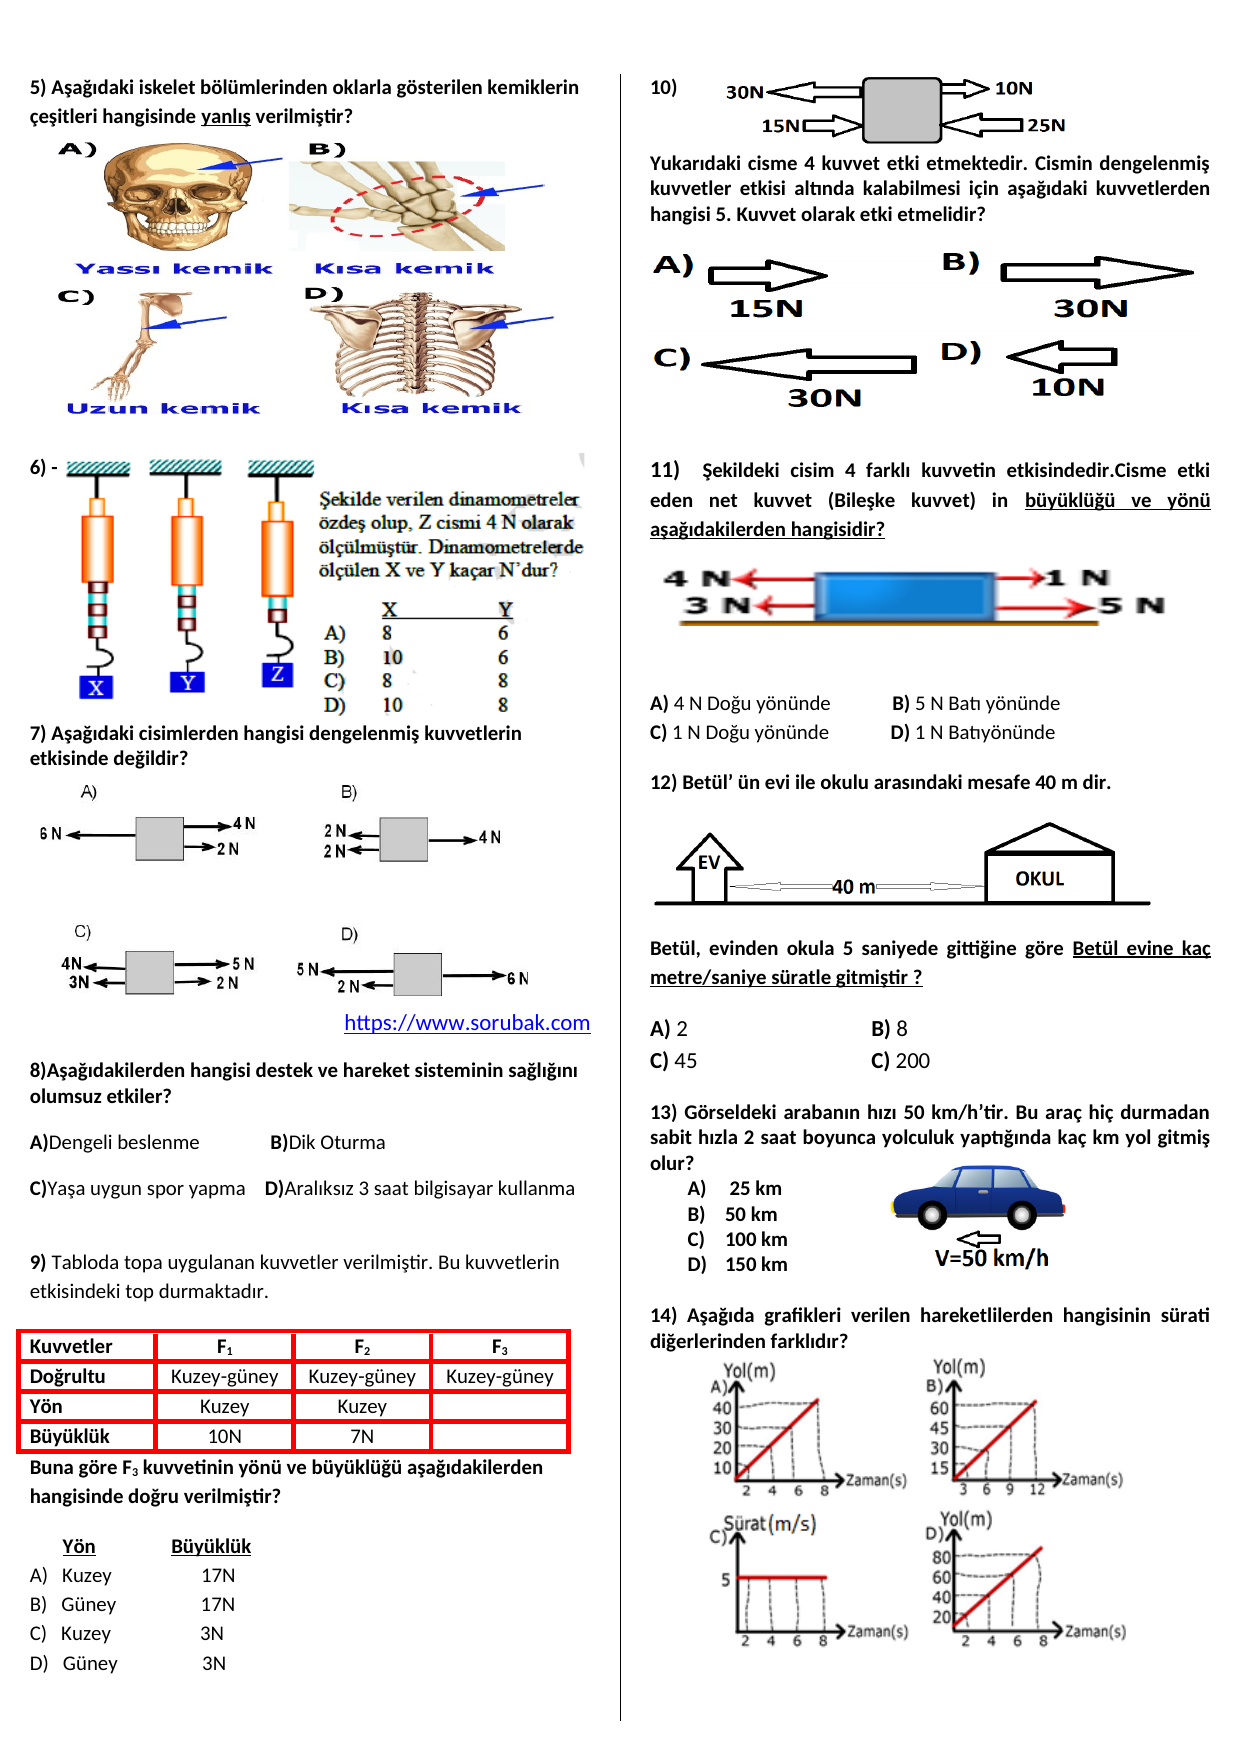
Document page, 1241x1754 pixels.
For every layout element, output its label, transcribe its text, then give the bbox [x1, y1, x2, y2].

table_cell 7N [296, 1424, 429, 1449]
table_header F1 [158, 1333, 293, 1359]
text Betül, evinden okula 5 saniyede gittiğine göre Betül evine kaç metre/saniye süratle gitmiştir ? [650, 935, 1211, 989]
table_cell [433, 1424, 566, 1449]
table_cell Kuzey [296, 1394, 429, 1419]
picture [40, 785, 528, 996]
list 25 km [687, 1175, 1211, 1201]
text C)Yaşa uygun spor yapma D)Aralıksız 3 saat bilgisayar kullanma [29, 1175, 591, 1229]
table_cell Kuzey [158, 1394, 291, 1419]
table_cell Kuzey-güney [296, 1364, 429, 1389]
table_cell Doğrultu [21, 1364, 153, 1389]
text A) 2 B) 8 C) 45 C) 200 [650, 1014, 1211, 1074]
text Buna göre F3 kuvvetinin yönü ve büyüklüğü aşağıdakilerden hangisinde doğru verilmiştir? [29, 1454, 591, 1508]
text 6) - [29, 454, 591, 507]
text https://www.sorubak.com A) 4 N Doğu yönünde B) 5 N Batı yönünde C) 1 N Doğu yönünde D) 1 N Batıyönünde [650, 566, 1211, 744]
table_cell [433, 1394, 566, 1419]
table_cell Büyüklük [21, 1424, 153, 1449]
text 14) Aşağıda grafikleri verilen hareketlilerden hangisinin sürati diğerlerinden farklıdır? [650, 1302, 1211, 1353]
list 150 km [687, 1252, 1211, 1277]
text 13) Görseldeki arabanın hızı 50 km/h’tir. Bu araç hiç durmadan sabit hızla 2 saat boyunca yolculuk yaptığında kaç km yol gitmiş olur? [650, 1099, 1211, 1175]
text 11) Şekildeki cisim 4 farklı kuvvetin etkisindedir.Cisme etki eden net kuvvet (Bileşke kuvvet) in büyüklüğü ve yönü aşağıdakilerden hangisidir? [650, 455, 1211, 541]
table_header F2 [296, 1333, 431, 1359]
table_cell Kuzey-güney [433, 1364, 566, 1389]
text 7) Aşağıdaki cisimlerden hangisi dengelenmiş kuvvetlerin etkisinde değildir? [29, 720, 569, 771]
picture [703, 1354, 1130, 1647]
text 8)Aşağıdakilerden hangisi destek ve hareket sisteminin sağlığını olumsuz etkiler? [29, 1057, 591, 1108]
text 5) Aşağıdaki iskelet bölümlerinden oklarla gösterilen kemiklerin çeşitleri hangisinde yanlış verilmiştir? [29, 74, 591, 128]
text Yön Büyüklük A) Kuzey 17N B) Güney 17N C) Kuzey 3N D) Güney 3N [29, 1533, 591, 1675]
text A)Dengeli beslenme B)Dik Oturma [29, 1129, 591, 1154]
text 12) Betül’ ün evi ile okulu arasındaki mesafe 40 m dir. [650, 769, 1211, 794]
picture [640, 248, 1200, 408]
text Yukarıdaki cisme 4 kuvvet etki etmektedir. Cismin dengelenmiş kuvvetler etkisi altında kalabilmesi için aşağıdaki kuvvetlerden hangisi 5. Kuvvet olarak etki etmelidir? [650, 150, 1211, 226]
text 10) [650, 74, 1211, 99]
list 50 km [687, 1201, 1211, 1226]
table_header Kuvvetler [21, 1333, 156, 1359]
table_cell Yön [21, 1394, 153, 1419]
text 9) Tabloda topa uygulanan kuvvetler verilmiştir. Bu kuvvetlerin etkisindeki top durmaktadır. [29, 1249, 591, 1304]
table_cell 10N [158, 1424, 291, 1449]
table_header F3 [433, 1333, 566, 1359]
picture [41, 129, 555, 419]
list 100 km [687, 1226, 1211, 1252]
text https://www.sorubak.com [29, 1008, 591, 1037]
picture [723, 99, 1067, 146]
picture [649, 819, 1156, 910]
table_cell Kuzey-güney [158, 1364, 291, 1389]
